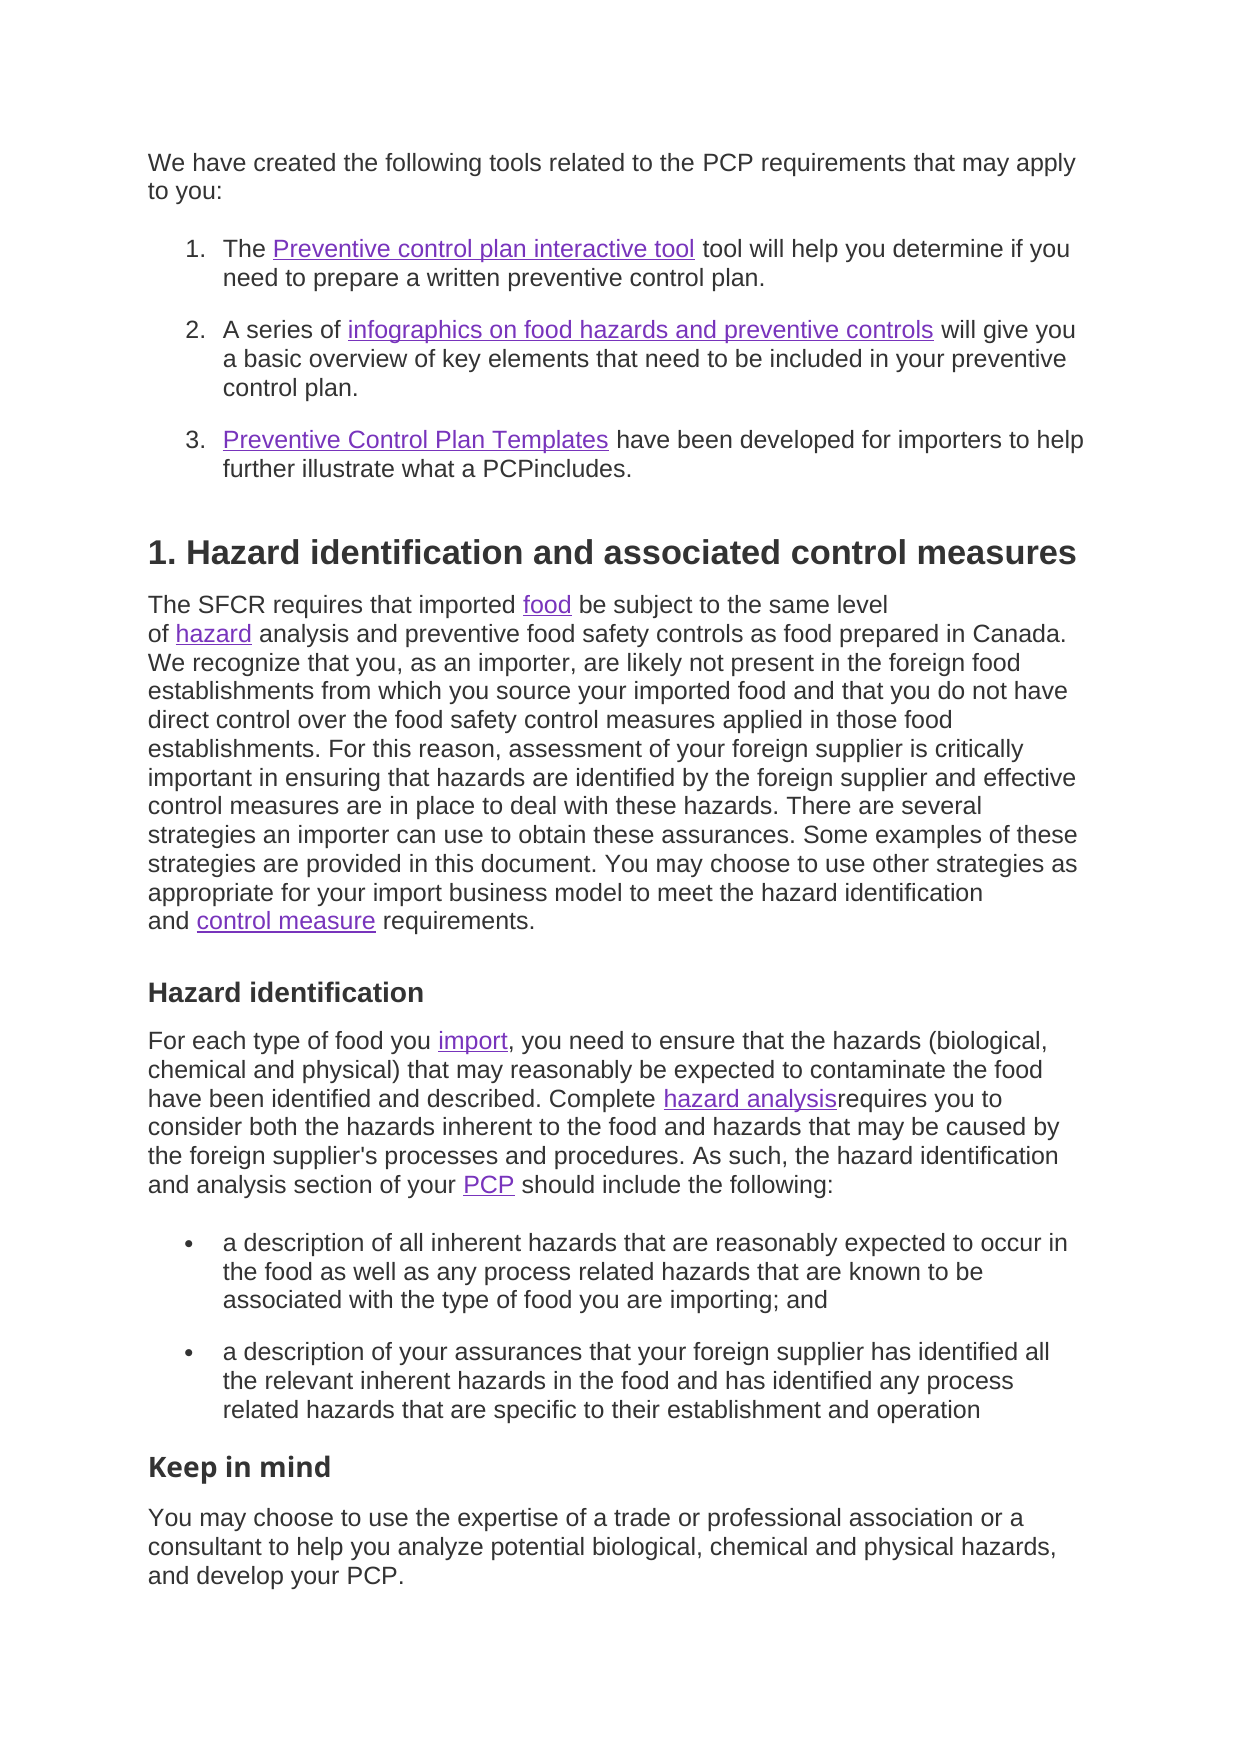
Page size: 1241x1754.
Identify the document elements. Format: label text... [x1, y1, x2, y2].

text The SFCR requires that imported food be subject to the same level of hazard analysis and preventive food safety controls as food prepared in Canada. We recognize that you, as an importer, are likely not present in the foreign food establishments from which you source your imported food and that you do not have direct control over the food safety control measures applied in those food establishments. For this reason, assessment of your foreign supplier is critically important in ensuring that hazards are identified by the foreign supplier and effective control measures are in place to deal with these hazards. There are several strategies an importer can use to obtain these assurances. Some examples of these strategies are provided in this document. You may choose to use other strategies as appropriate for your import business model to meet the hazard identification and control measure requirements. [148, 590, 1093, 935]
text Hazard identification [148, 976, 1093, 1008]
list The Preventive control plan interactive tool tool will help you determine if you need to prepare a written preventive control plan. [185, 234, 1093, 292]
text For each type of food you import, you need to ensure that the hazards (biological, chemical and physical) that may reasonably be expected to contaminate the food have been identified and described. Complete hazard analysisrequires you to consider both the hazards inherent to the food and hazards that may be caused by the foreign supplier's processes and procedures. As such, the hazard identification and analysis section of your PCP should include the following: [148, 1026, 1093, 1198]
text 1. Hazard identification and associated control measures [148, 532, 1093, 572]
list A series of infographics on food hazards and preventive controls will give you a basic overview of key elements that need to be included in your preventive control plan. [185, 315, 1093, 401]
list a description of your assurances that your foreign supplier has identified all the relevant inherent hazards in the food and has identified any process related hazards that are specific to their establishment and operation [185, 1337, 1093, 1424]
text Keep in mind [148, 1447, 1093, 1485]
list a description of all inherent hazards that are reasonably expected to occur in the food as well as any process related hazards that are known to be associated with the type of food you are importing; and [185, 1228, 1093, 1314]
list Preventive Control Plan Templates have been developed for importers to help further illustrate what a PCPincludes. [185, 425, 1093, 482]
text We have created the following tools related to the PCP requirements that may apply to you: [148, 148, 1093, 205]
text You may choose to use the expertise of a trade or professional association or a consultant to help you analyze potential biological, chemical and physical hazards, and develop your PCP. [148, 1503, 1093, 1590]
